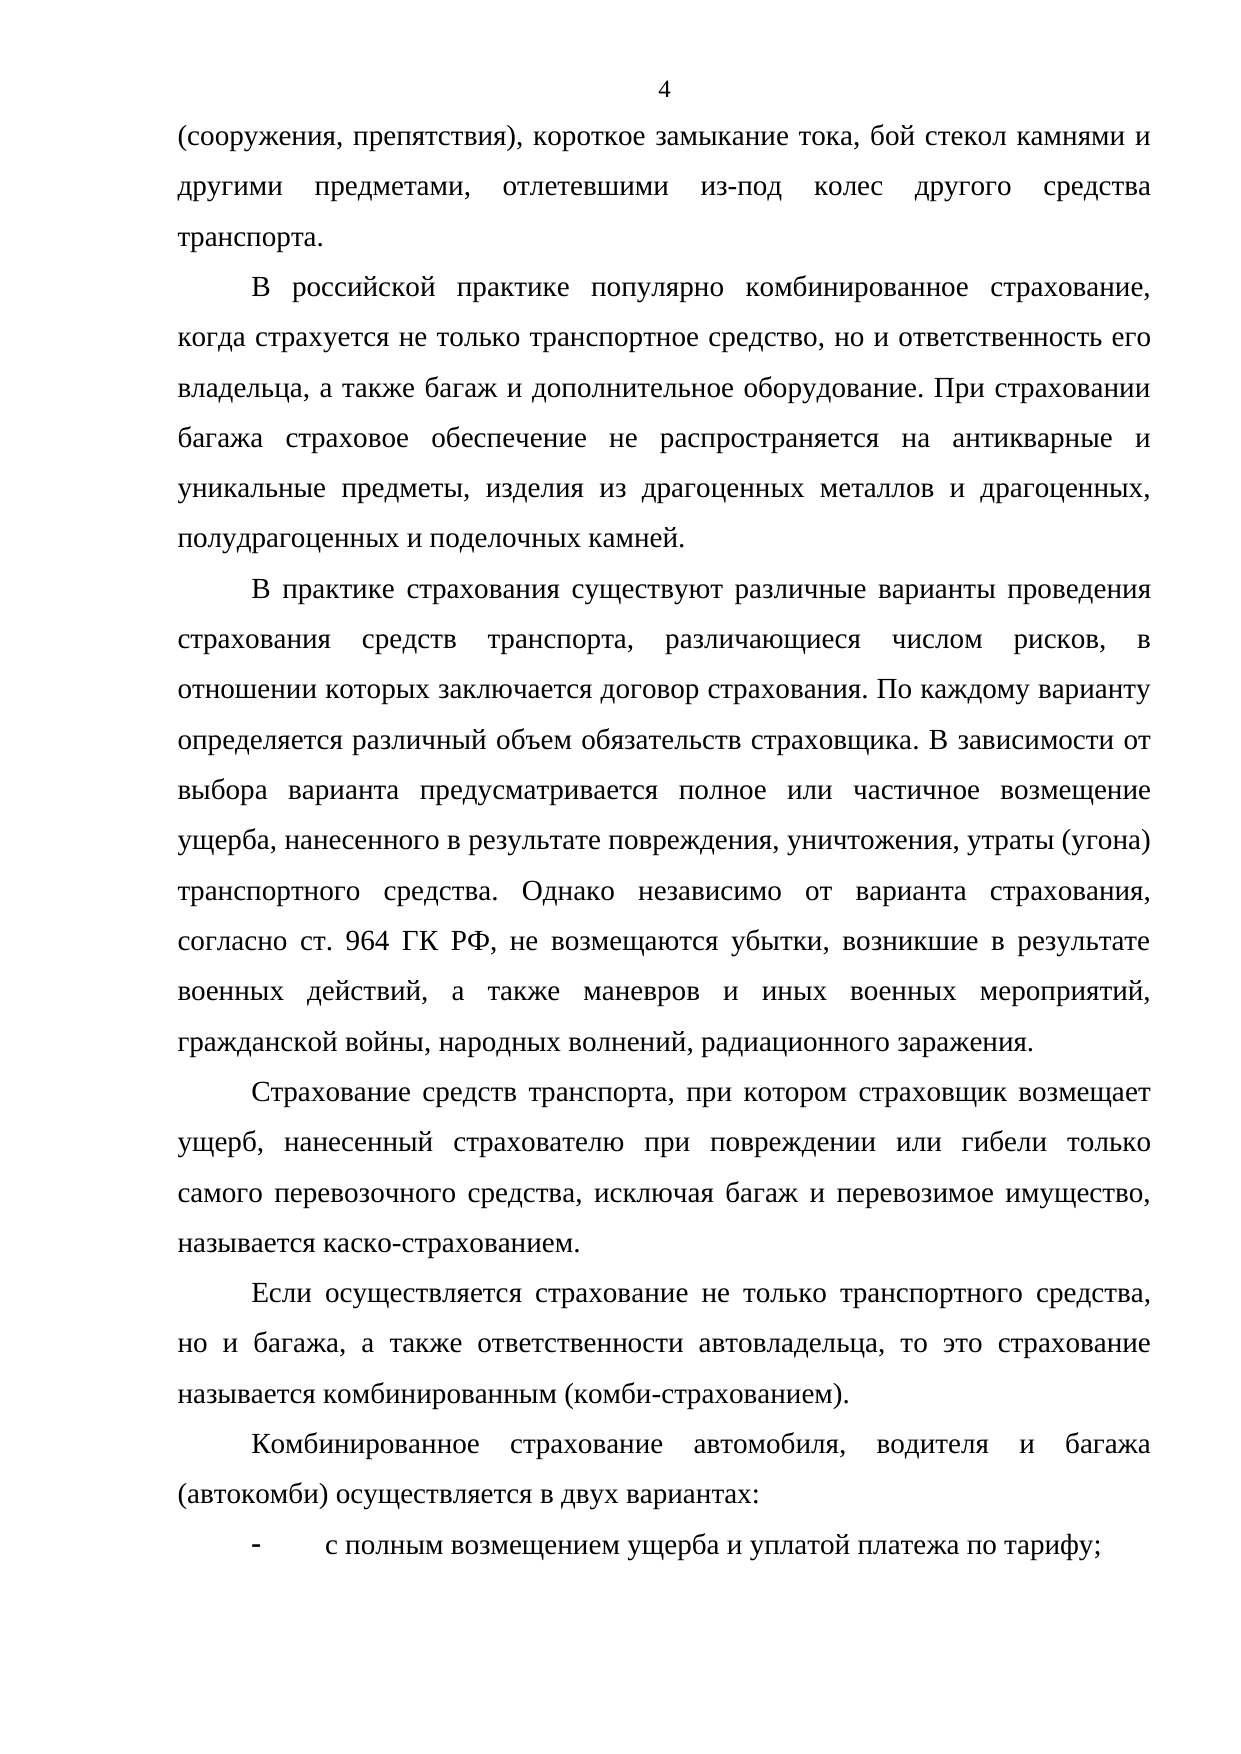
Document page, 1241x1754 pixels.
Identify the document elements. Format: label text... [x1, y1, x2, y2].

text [177, 118, 1152, 252]
text Страхование средств транспорта, при котором страховщик возмещает ущерб, нанесенный страхователю при повреждении или гибели только самого перевозочного средства, исключая багаж и перевозимое имущество, называется каско-страхованием. [177, 1074, 1152, 1258]
text Комбинированное страхование автомобиля, водителя и багажа (автокомби) осуществляется в двух вариантах: [177, 1426, 1152, 1510]
text В российской практике популярно комбинированное страхование, когда страхуется не только транспортное средство, но и ответственность его владельца, а также багаж и дополнительное оборудование. При страховании багажа страховое обеспечение не распространяется на антикварные и уникальные предметы, изделия из драгоценных металлов и драгоценных, полудрагоценных и поделочных камней. [177, 269, 1152, 554]
text Если осуществляется страхование не только транспортного средства, но и багажа, а также ответственности автовладельца, то это страхование называется комбинированным (комби-страхованием). [177, 1275, 1152, 1409]
text В практике страхования существуют различные варианты проведения страхования средств транспорта, различающиеся числом рисков, в отношении которых заключается договор страхования. По каждому варианту определяется различный объем обязательств страховщика. В зависимости от выбора варианта предусматривается полное или частичное возмещение ущерба, нанесенного в результате повреждения, уничтожения, утраты (угона) транспортного средства. Однако независимо от варианта страхования, согласно ст. 964 ГК РФ, не возмещаются убытки, возникшие в результате военных действий, а также маневров и иных военных мероприятий, гражданской войны, народных волнений, радиационного заражения. [177, 571, 1152, 1057]
list с полным возмещением ущерба и уплатой платежа по тарифу; [177, 1527, 1152, 1561]
